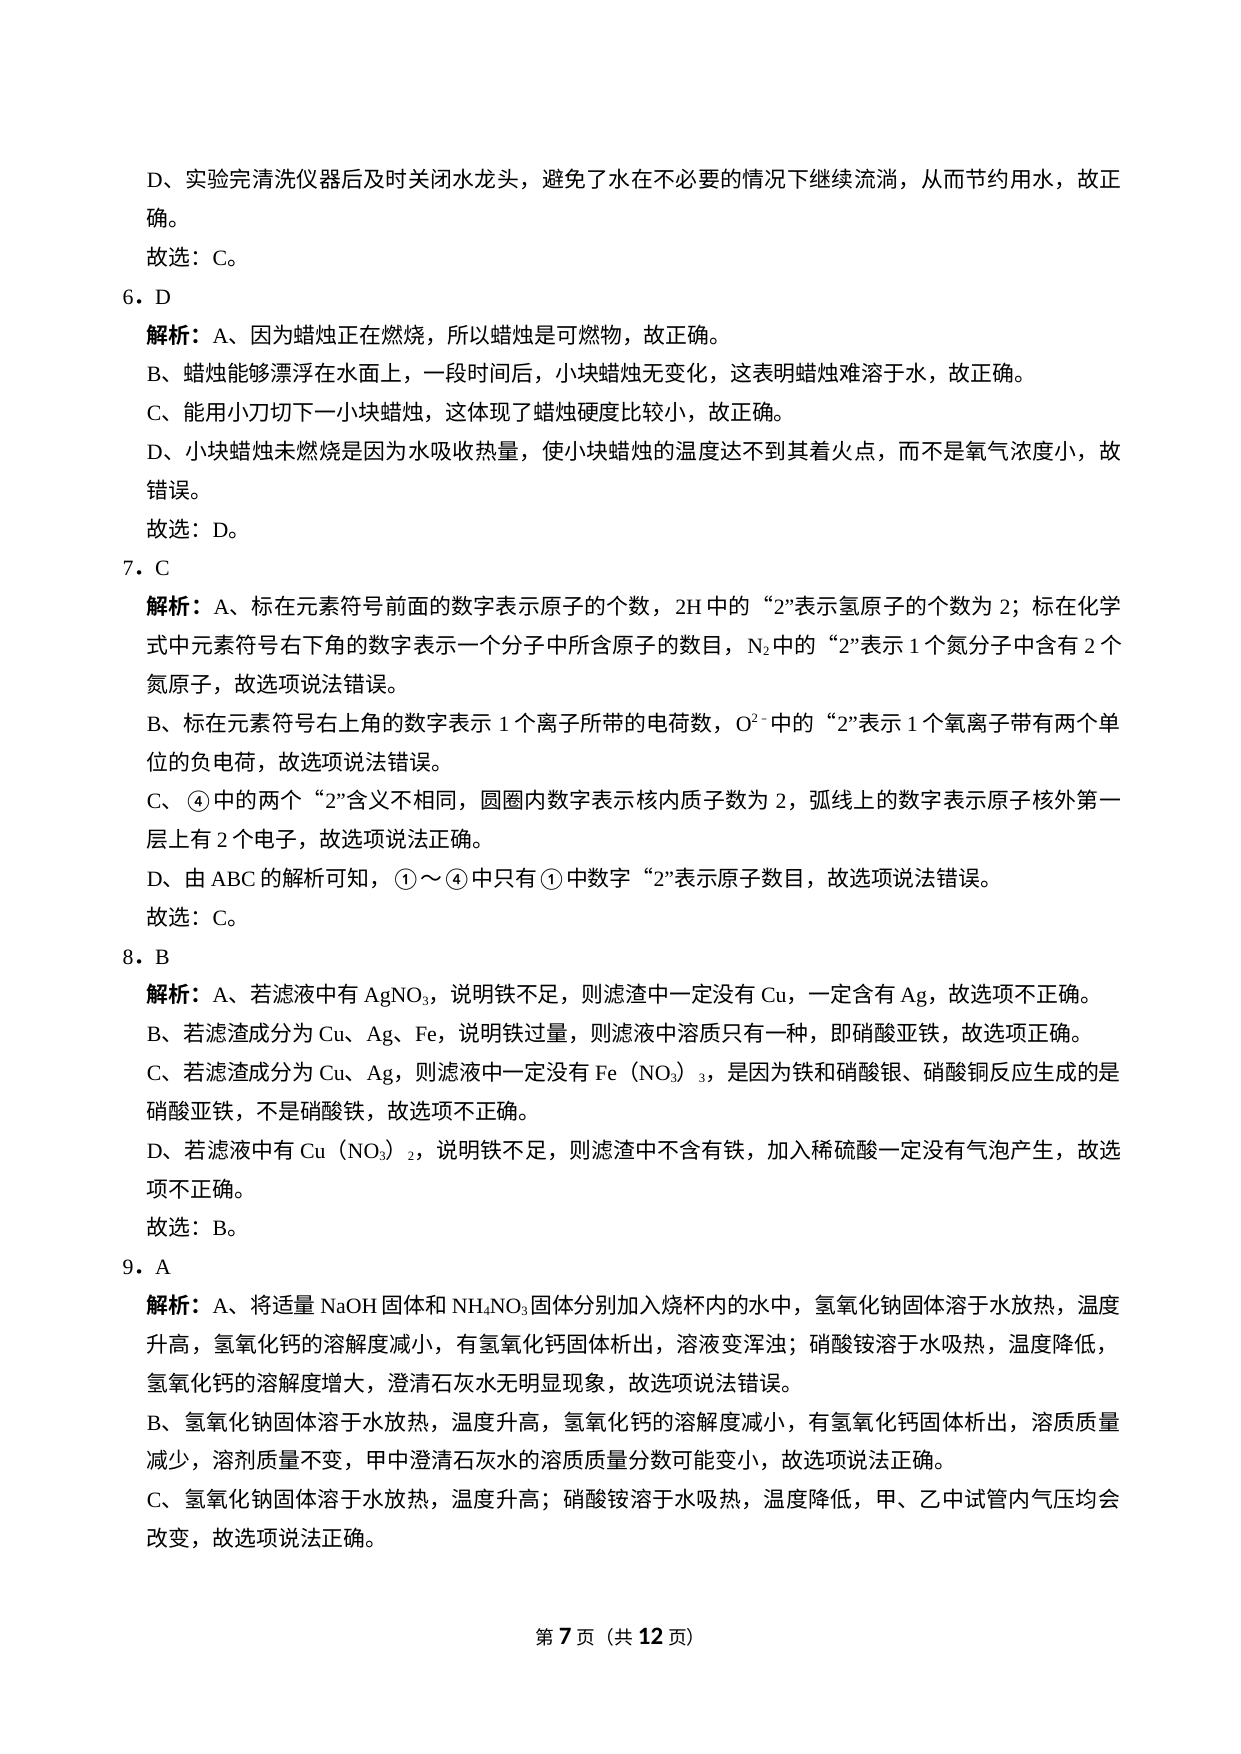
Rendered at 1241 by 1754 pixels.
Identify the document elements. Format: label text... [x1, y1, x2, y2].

text 6．D [122, 278, 1122, 311]
text 故选：D。 [147, 511, 1122, 544]
text 8．B [122, 938, 1122, 971]
text C、氢氧化钠固体溶于水放热，温度升高；硝酸铵溶于水吸热，温度降低，甲、乙中试管内气压均会改变，故选项说法正确。 [147, 1482, 1122, 1553]
text 解析：A、将适量NaOH固体和NH4NO3固体分别加入烧杯内的水中，氢氧化钠固体溶于水放热，温度升高，氢氧化钙的溶解度减小，有氢氧化钙固体析出，溶液变浑浊；硝酸铵溶于水吸热，温度降低，氢氧化钙的溶解度增大，澄清石灰水无明显现象，故选项说法错误。 [147, 1287, 1122, 1398]
text D、实验完清洗仪器后及时关闭水龙头，避免了水在不必要的情况下继续流淌，从而节约用水，故正确。 [147, 162, 1122, 233]
text 解析：A、标在元素符号前面的数字表示原子的个数，2H中的“2”表示氢原子的个数为2；标在化学式中元素符号右下角的数字表示一个分子中所含原子的数目，N2中的“2”表示1个氮分子中含有2个氮原子，故选项说法错误。 [147, 589, 1122, 699]
text 7．C [122, 550, 1122, 582]
text 故选：C。 [147, 240, 1122, 272]
text C、若滤渣成分为Cu、Ag，则滤液中一定没有Fe（NO3）3，是因为铁和硝酸银、硝酸铜反应生成的是硝酸亚铁，不是硝酸铁，故选项不正确。 [147, 1054, 1122, 1126]
text 解析：A、若滤液中有AgNO3，说明铁不足，则滤渣中一定没有Cu，一定含有Ag，故选项不正确。 [147, 977, 1122, 1009]
text 解析：A、因为蜡烛正在燃烧，所以蜡烛是可燃物，故正确。 [147, 317, 1122, 350]
text D、小块蜡烛未燃烧是因为水吸收热量，使小块蜡烛的温度达不到其着火点，而不是氧气浓度小，故错误。 [147, 433, 1122, 505]
text B、标在元素符号右上角的数字表示1个离子所带的电荷数，O2﹣中的“2”表示1个氧离子带有两个单位的负电荷，故选项说法错误。 [147, 705, 1122, 777]
text 故选：B。 [147, 1210, 1122, 1242]
text B、蜡烛能够漂浮在水面上，一段时间后，小块蜡烛无变化，这表明蜡烛难溶于水，故正确。 [147, 356, 1122, 388]
text C、④中的两个“2”含义不相同，圆圈内数字表示核内质子数为2，弧线上的数字表示原子核外第一层上有2个电子，故选项说法正确。 [147, 783, 1122, 854]
text B、若滤渣成分为Cu、Ag、Fe，说明铁过量，则滤液中溶质只有一种，即硝酸亚铁，故选项正确。 [147, 1016, 1122, 1048]
text 故选：C。 [147, 899, 1122, 932]
text C、能用小刀切下一小块蜡烛，这体现了蜡烛硬度比较小，故正确。 [147, 395, 1122, 427]
text 9．A [122, 1249, 1122, 1281]
text D、由ABC的解析可知，①～④中只有①中数字“2”表示原子数目，故选项说法错误。 [147, 861, 1122, 893]
text D、若滤液中有Cu（NO3）2，说明铁不足，则滤渣中不含有铁，加入稀硫酸一定没有气泡产生，故选项不正确。 [147, 1132, 1122, 1204]
text B、氢氧化钠固体溶于水放热，温度升高，氢氧化钙的溶解度减小，有氢氧化钙固体析出，溶质质量减少，溶剂质量不变，甲中澄清石灰水的溶质质量分数可能变小，故选项说法正确。 [147, 1404, 1122, 1476]
